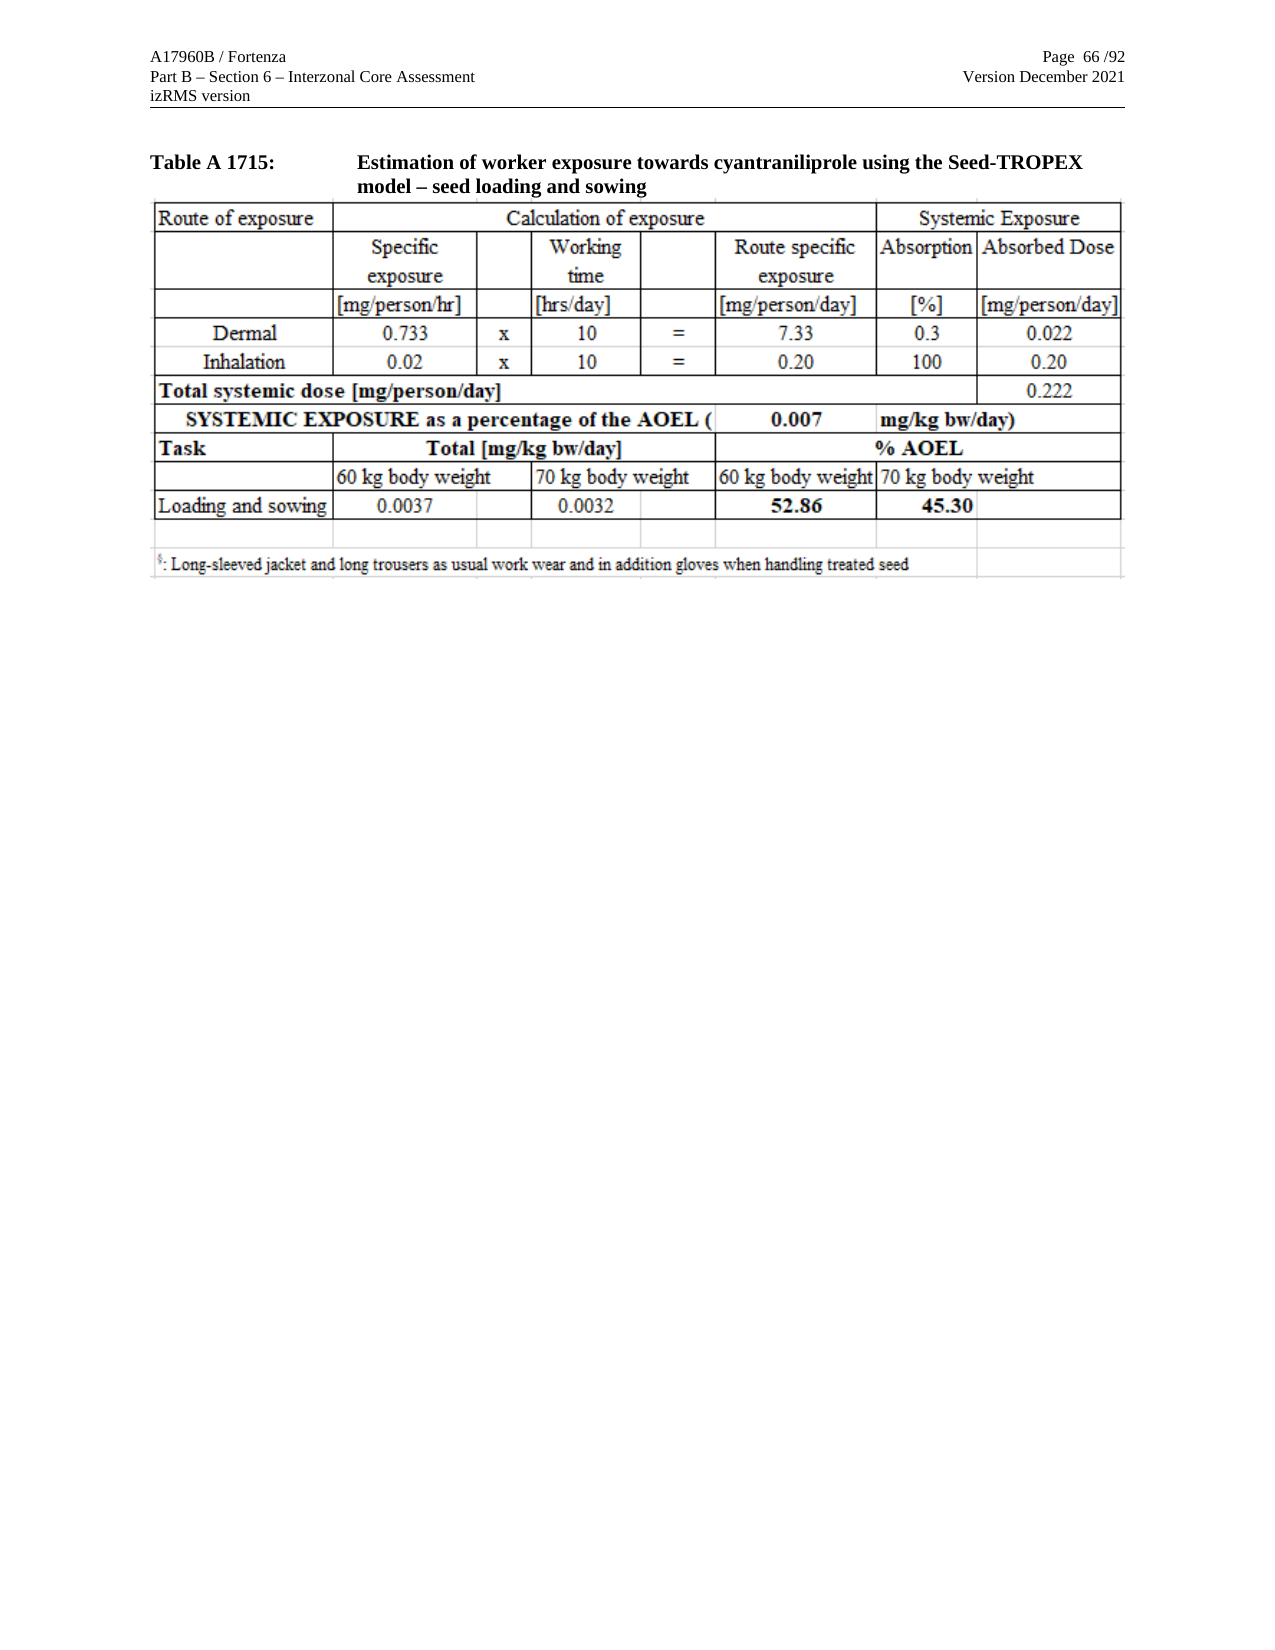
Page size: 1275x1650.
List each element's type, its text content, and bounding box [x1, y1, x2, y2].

text Table A 1715: Estimation of worker exposure towards cyantraniliprole using the Seed-TROPEX model – seed loading and sowing [150, 150, 1125, 198]
picture [150, 198, 1125, 579]
